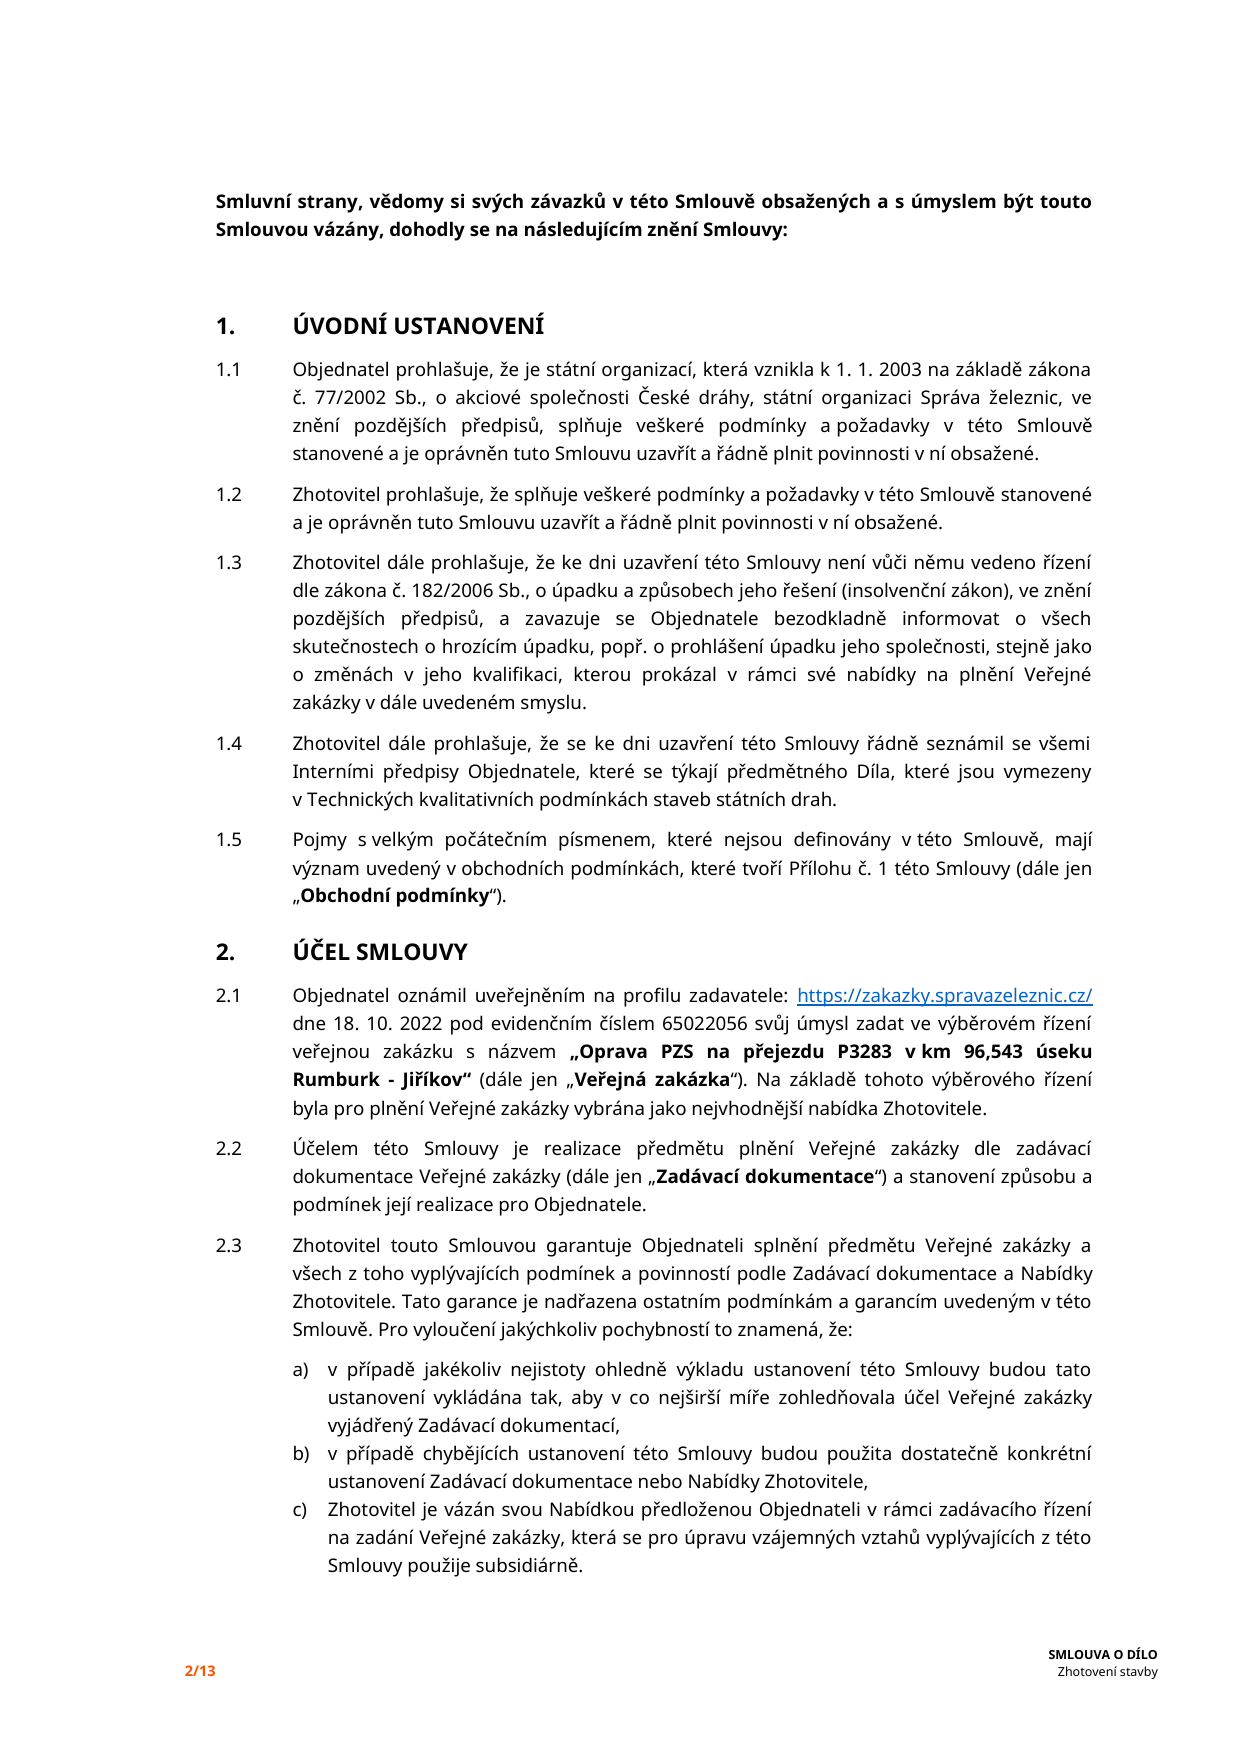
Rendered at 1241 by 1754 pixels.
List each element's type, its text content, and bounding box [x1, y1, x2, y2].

text v případě jakékoliv nejistoty ohledně výkladu ustanovení této Smlouvy budou tato ustanovení vykládána tak, aby v co nejširší míře zohledňovala účel Veřejné zakázky vyjádřený Zadávací dokumentací, [292, 1356, 1093, 1438]
text Zhotovitel touto Smlouvou garantuje Objednateli splnění předmětu Veřejné zakázky a všech z toho vyplývajících podmínek a povinností podle Zadávací dokumentace a Nabídky Zhotovitele. Tato garance je nadřazena ostatním podmínkám a garancím uvedeným v této Smlouvě. Pro vyloučení jakýchkoliv pochybností to znamená, že: [216, 1232, 1093, 1341]
text Smluvní strany, vědomy si svých závazků v této Smlouvě obsažených a s úmyslem být touto Smlouvou vázány, dohodly se na následujícím znění Smlouvy: [216, 188, 1093, 242]
text Zhotovitel prohlašuje, že splňuje veškeré podmínky a požadavky v této Smlouvě stanovené a je oprávněn tuto Smlouvu uzavřít a řádně plnit povinnosti v ní obsažené. [216, 481, 1093, 534]
text Zhotovitel je vázán svou Nabídkou předloženou Objednateli v rámci zadávacího řízení na zadání Veřejné zakázky, která se pro úpravu vzájemných vztahů vyplývajících z této Smlouvy použije subsidiárně. [292, 1497, 1093, 1578]
text Objednatel prohlašuje, že je státní organizací, která vznikla k 1. 1. 2003 na základě zákona č. 77/2002 Sb., o akciové společnosti České dráhy, státní organizaci Správa železnic, ve znění pozdějších předpisů, splňuje veškeré podmínky a požadavky v této Smlouvě stanovené a je oprávněn tuto Smlouvu uzavřít a řádně plnit povinnosti v ní obsažené. [216, 356, 1093, 466]
text v případě chybějících ustanovení této Smlouvy budou použita dostatečně konkrétní ustanovení Zadávací dokumentace nebo Nabídky Zhotovitele, [292, 1441, 1093, 1494]
text Zhotovitel dále prohlašuje, že se ke dni uzavření této Smlouvy řádně seznámil se všemi Interními předpisy Objednatele, které se týkají předmětného Díla, které jsou vymezeny v Technických kvalitativních podmínkách staveb státních drah. [216, 730, 1093, 812]
text Zhotovitel dále prohlašuje, že ke dni uzavření této Smlouvy není vůči němu vedeno řízení dle zákona č. 182/2006 Sb., o úpadku a způsobech jeho řešení (insolvenční zákon), ve znění pozdějších předpisů, a zavazuje se Objednatele bezodkladně informovat o všech skutečnostech o hrozícím úpadku, popř. o prohlášení úpadku jeho společnosti, stejně jako o změnách v jeho kvalifikaci, kterou prokázal v rámci své nabídky na plnění Veřejné zakázky v dále uvedeném smyslu. [216, 549, 1093, 715]
text ÚČEL SMLOUVY [216, 936, 1093, 967]
text ÚVODNÍ USTANOVENÍ [216, 309, 1093, 341]
text Účelem této Smlouvy je realizace předmětu plnění Veřejné zakázky dle zadávací dokumentace Veřejné zakázky (dále jen „Zadávací dokumentace“) a stanovení způsobu a podmínek její realizace pro Objednatele. [216, 1135, 1093, 1217]
text Pojmy s velkým počátečním písmenem, které nejsou definovány v této Smlouvě, mají význam uvedený v obchodních podmínkách, které tvoří Přílohu č. 1 této Smlouvy (dále jen „Obchodní podmínky“). [216, 827, 1093, 908]
text Objednatel oznámil uveřejněním na profilu zadavatele: https://zakazky.spravazeleznic.cz/ dne 18. 10. 2022 pod evidenčním číslem 65022056 svůj úmysl zadat ve výběrovém řízení veřejnou zakázku s názvem „Oprava PZS na přejezdu P3283 v km 96,543 úseku Rumburk - Jiříkov“ (dále jen „Veřejná zakázka“). Na základě tohoto výběrového řízení byla pro plnění Veřejné zakázky vybrána jako nejvhodnější nabídka Zhotovitele. [216, 983, 1093, 1120]
